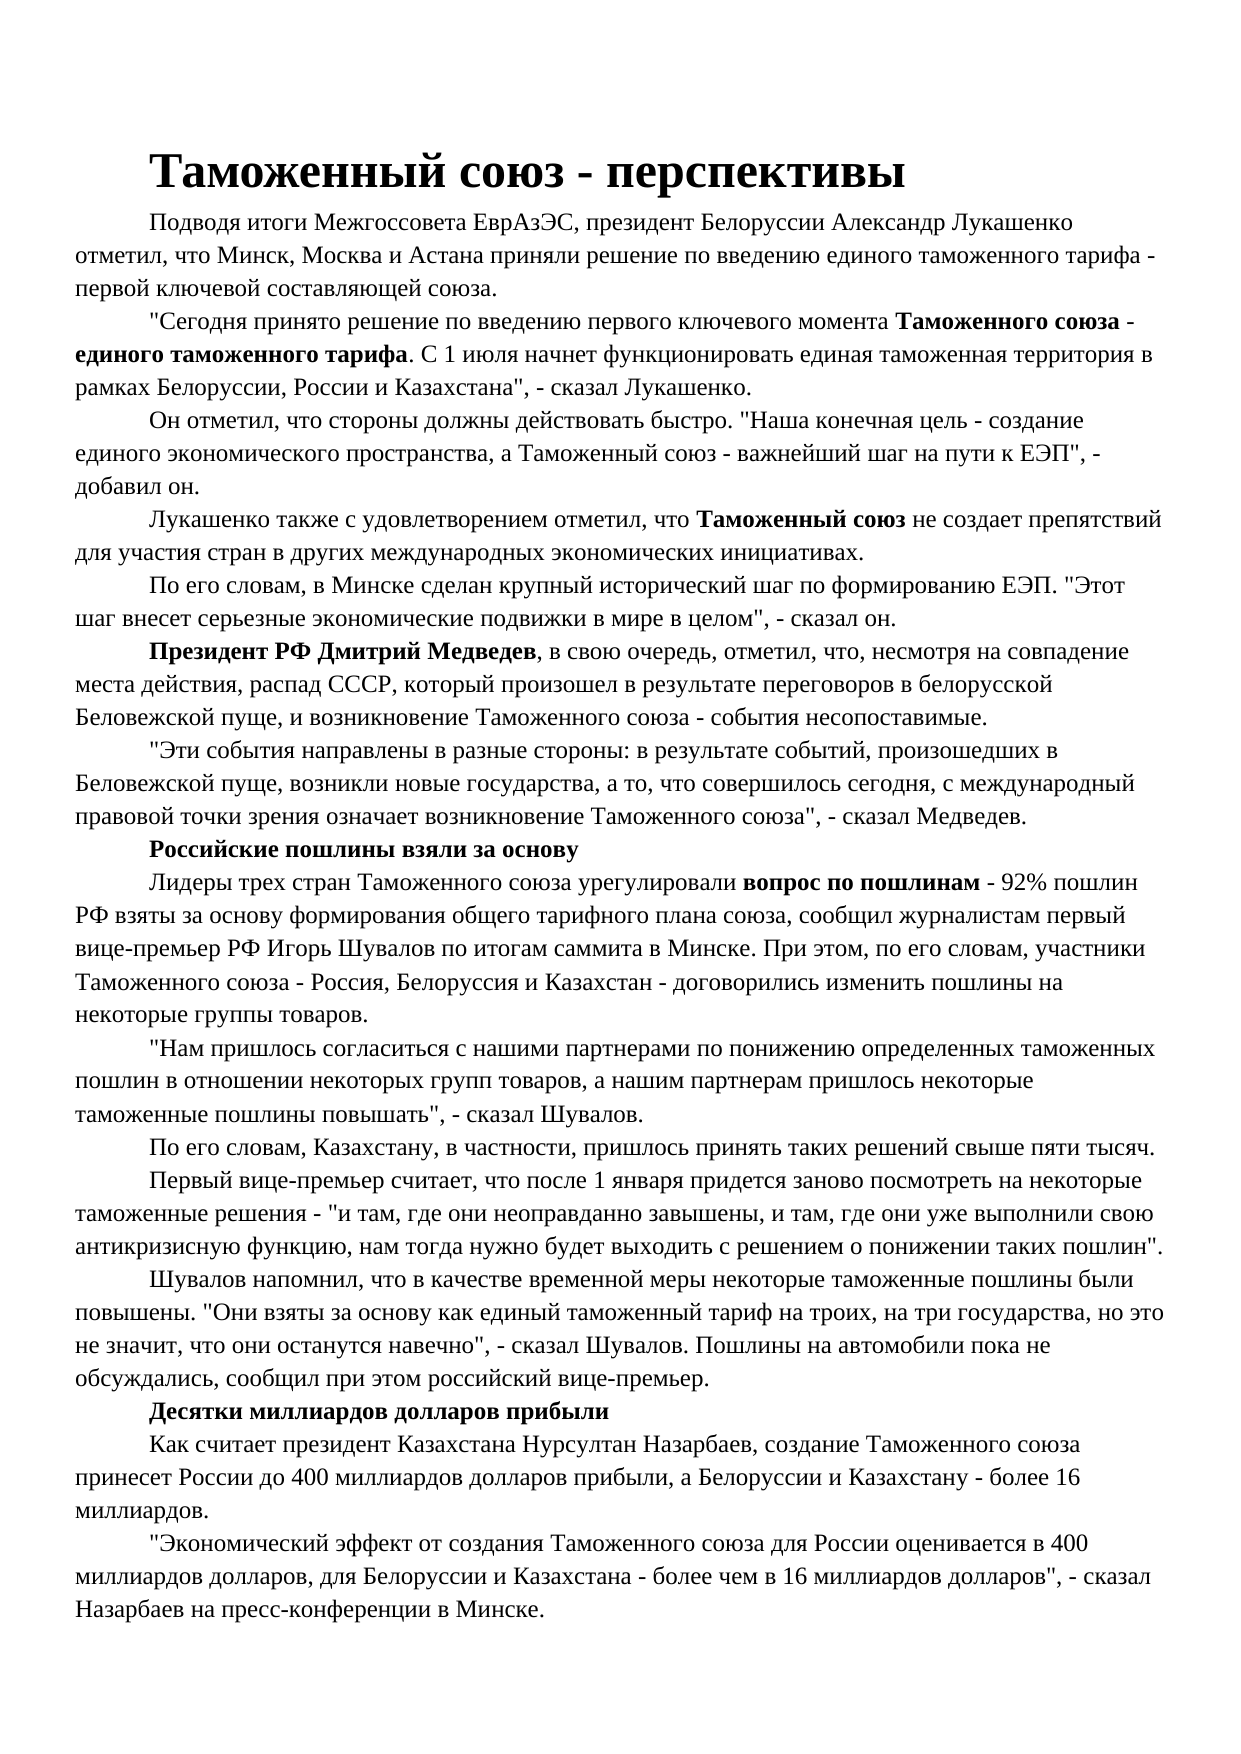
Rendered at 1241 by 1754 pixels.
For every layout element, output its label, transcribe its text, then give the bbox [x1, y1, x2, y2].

text "Нам пришлось согласиться с нашими партнерами по понижению определенных таможенных пошлин в отношении некоторых групп товаров, а нашим партнерам пришлось некоторые таможенные пошлины повышать", - сказал Шувалов. [75, 1033, 1165, 1127]
text Первый вице-премьер считает, что после 1 января придется заново посмотреть на некоторые таможенные решения - "и там, где они неоправданно завышены, и там, где они уже выполнили свою антикризисную функцию, нам тогда нужно будет выходить с решением о понижении таких пошлин". [75, 1165, 1165, 1259]
text Президент РФ Дмитрий Медведев, в свою очередь, отметил, что, несмотря на совпадение места действия, распад СССР, который произошел в результате переговоров в белорусской Беловежской пуще, и возникновение Таможенного союза - события несопоставимые. [75, 636, 1165, 731]
text "Сегодня принято решение по введению первого ключевого момента Таможенного союза - единого таможенного тарифа. С 1 июля начнет функционировать единая таможенная территория в рамках Белоруссии, России и Казахстана", - сказал Лукашенко. [75, 306, 1165, 401]
text Лукашенко также с удовлетворением отметил, что Таможенный союз не создает препятствий для участия стран в других международных экономических инициативах. [75, 504, 1165, 566]
text Десятки миллиардов долларов прибыли [75, 1396, 1165, 1424]
text Как считает президент Казахстана Нурсултан Назарбаев, создание Таможенного союза принесет России до 400 миллиардов долларов прибыли, а Белоруссии и Казахстану - более 16 миллиардов. [75, 1429, 1165, 1524]
text По его словам, в Минске сделан крупный исторический шаг по формированию ЕЭП. "Этот шаг внесет серьезные экономические подвижки в мире в целом", - сказал он. [75, 570, 1165, 632]
text Российские пошлины взяли за основу [75, 834, 1165, 863]
text Таможенный союз - перспективы [75, 141, 1165, 198]
text "Эти события направлены в разные стороны: в результате событий, произошедших в Беловежской пуще, возникли новые государства, а то, что совершилось сегодня, с международный правовой точки зрения означает возникновение Таможенного союза", - сказал Медведев. [75, 735, 1165, 830]
text Шувалов напомнил, что в качестве временной меры некоторые таможенные пошлины были повышены. "Они взяты за основу как единый таможенный тариф на троих, на три государства, но это не значит, что они останутся навечно", - сказал Шувалов. Пошлины на автомобили пока не обсуждались, сообщил при этом российский вице-премьер. [75, 1264, 1165, 1392]
text Лидеры трех стран Таможенного союза урегулировали вопрос по пошлинам - 92% пошлин РФ взяты за основу формирования общего тарифного плана союза, сообщил журналистам первый вице-премьер РФ Игорь Шувалов по итогам саммита в Минске. При этом, по его словам, участники Таможенного союза - Россия, Белоруссия и Казахстан - договорились изменить пошлины на некоторые группы товаров. [75, 867, 1165, 1028]
text Он отметил, что стороны должны действовать быстро. "Наша конечная цель - создание единого экономического пространства, а Таможенный союз - важнейший шаг на пути к ЕЭП", - добавил он. [75, 405, 1165, 500]
text "Экономический эффект от создания Таможенного союза для России оценивается в 400 миллиардов долларов, для Белоруссии и Казахстана - более чем в 16 миллиардов долларов", - сказал Назарбаев на пресс-конференции в Минске. [75, 1528, 1165, 1623]
text Подводя итоги Межгоссовета ЕврАзЭС, президент Белоруссии Александр Лукашенко отметил, что Минск, Москва и Астана приняли решение по введению единого таможенного тарифа - первой ключевой составляющей союза. [75, 207, 1165, 302]
text По его словам, Казахстану, в частности, пришлось принять таких решений свыше пяти тысяч. [75, 1132, 1165, 1160]
